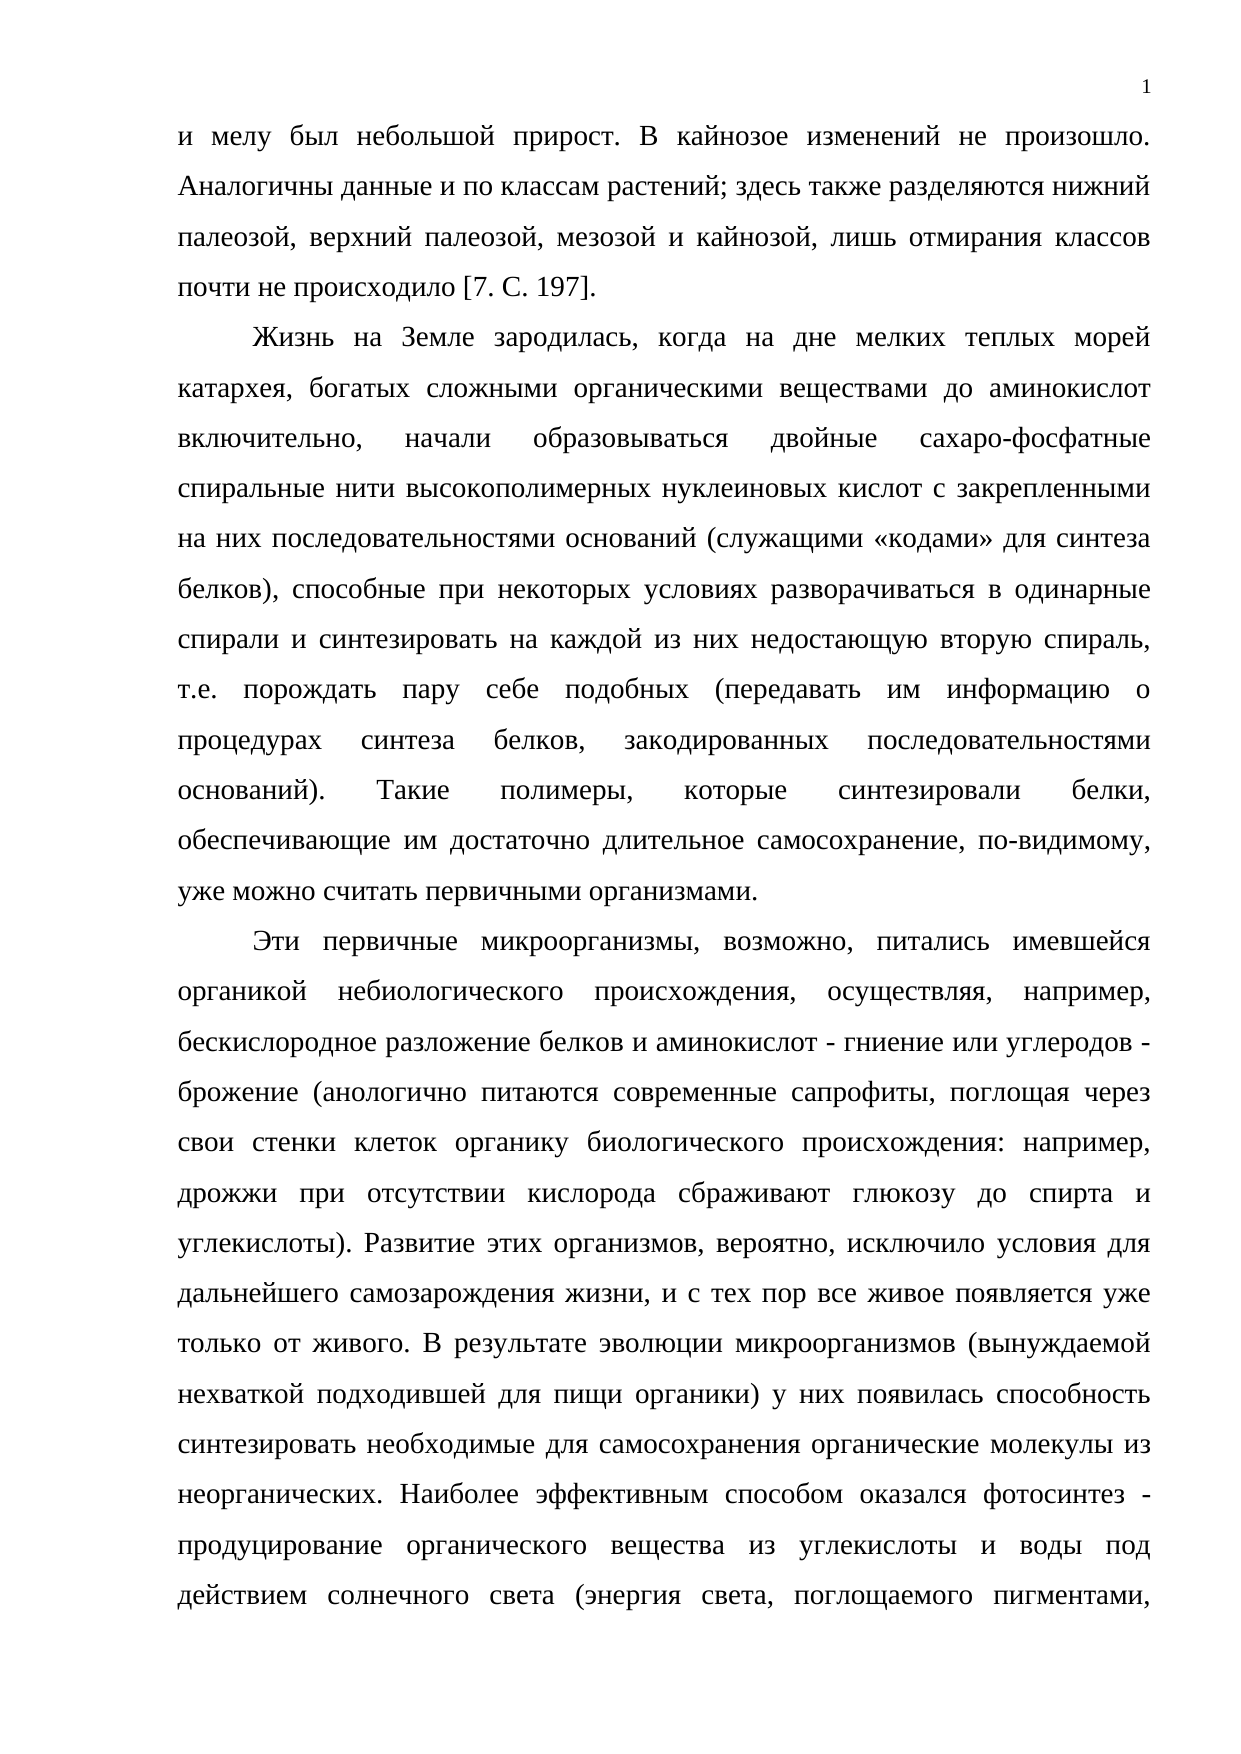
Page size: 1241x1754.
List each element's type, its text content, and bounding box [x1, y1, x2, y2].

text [177, 118, 1152, 303]
text Жизнь на Земле зародилась, когда на дне мелких теплых морей катархея, богатых сложными органическими веществами до аминокислот включительно, начали образовываться двойные сахаро-фосфатные спиральные нити высокополимерных нуклеиновых кислот с закрепленными на них последовательностями оснований (служащими «кодами» для синтеза белков), способные при некоторых условиях разворачиваться в одинарные спирали и синтезировать на каждой из них недостающую вторую спираль, т.е. порождать пару себе подобных (передавать им информацию о процедурах синтеза белков, закодированных последовательностями оснований). Такие полимеры, которые синтезировали белки, обеспечивающие им достаточно длительное самосохранение, по-видимому, уже можно считать первичными организмами. [177, 319, 1152, 906]
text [177, 923, 1152, 1611]
